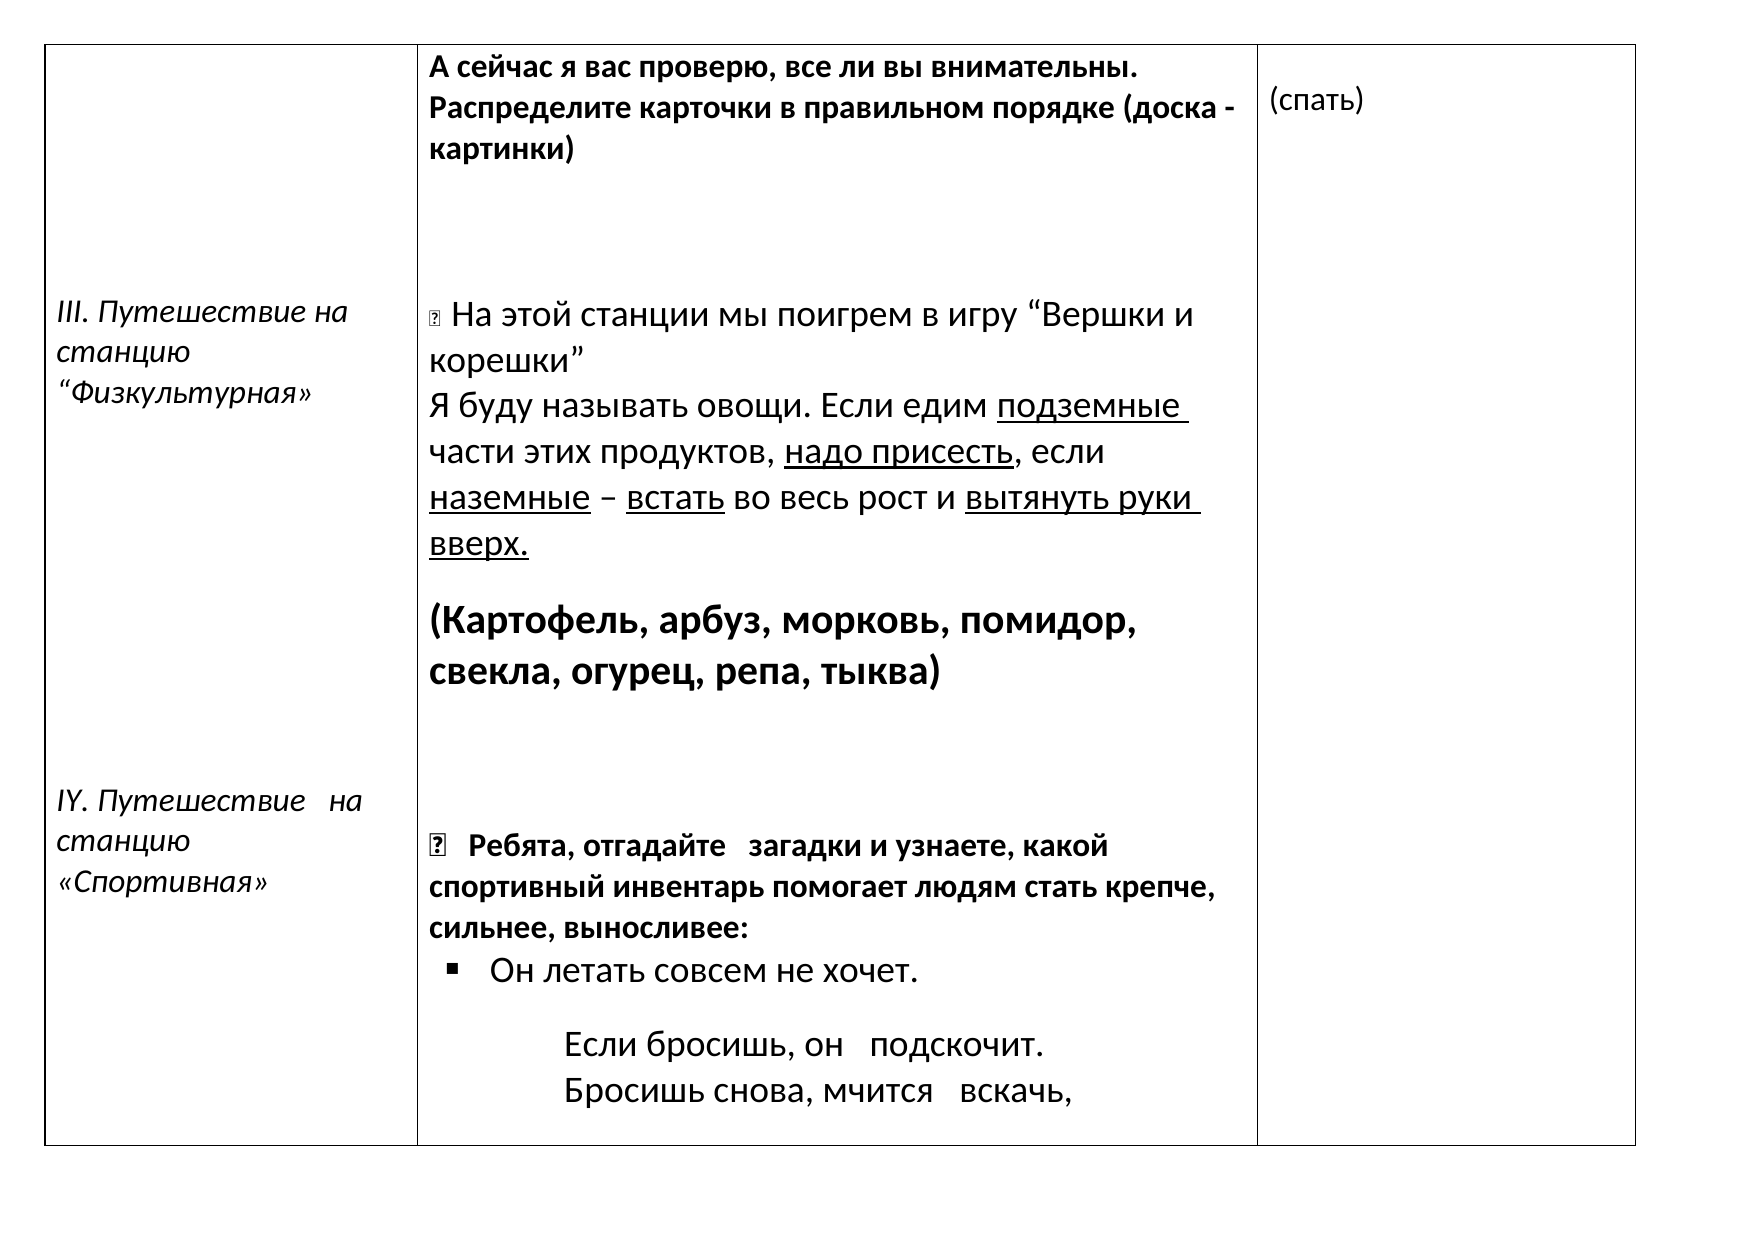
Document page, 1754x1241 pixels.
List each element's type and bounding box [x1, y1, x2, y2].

table_cell [1258, 45, 1635, 1145]
table_cell [46, 45, 417, 1145]
table_cell [418, 45, 1257, 1145]
